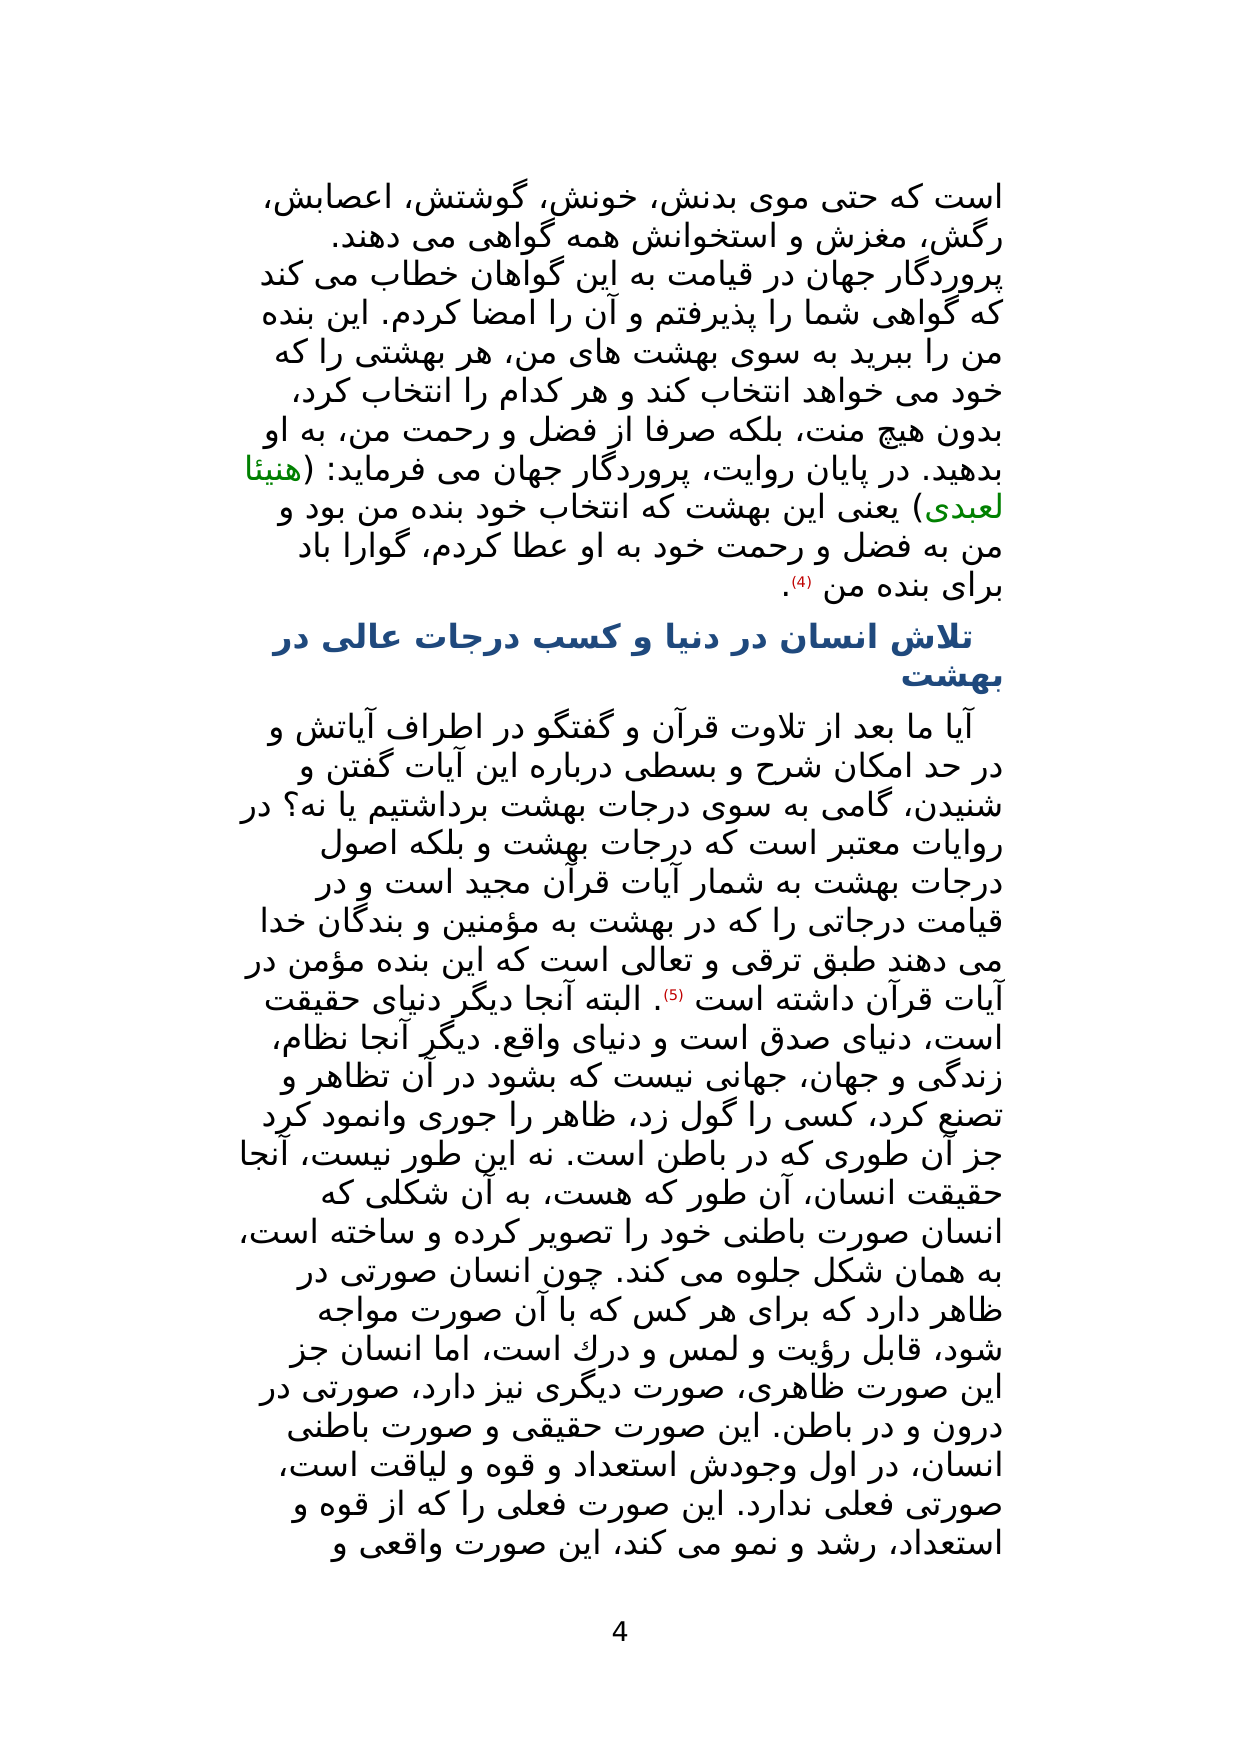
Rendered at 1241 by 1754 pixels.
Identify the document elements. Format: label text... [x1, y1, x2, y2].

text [236, 707, 1004, 1562]
subtitle تلاش انسان در دنيا و كسب درجات عالى در بهشت [236, 617, 1004, 695]
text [236, 177, 1004, 604]
